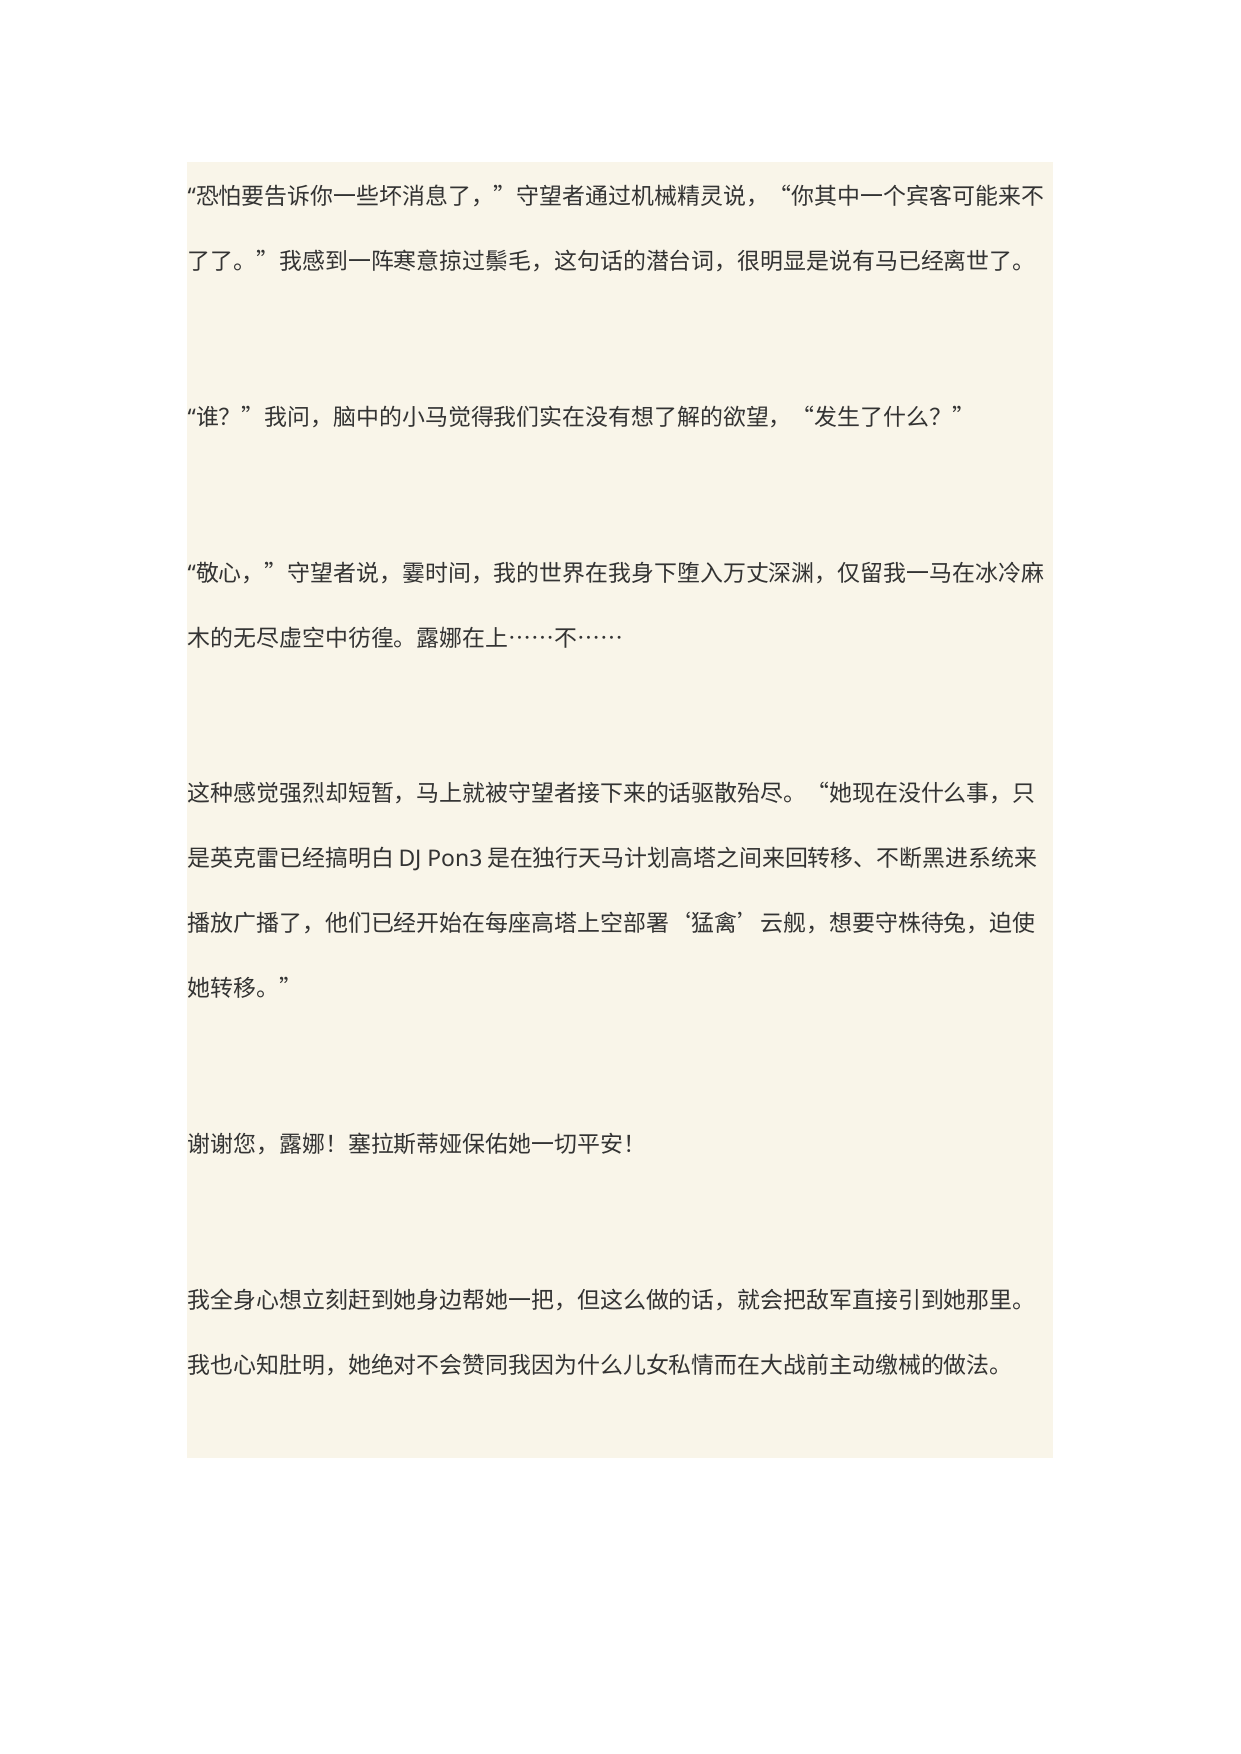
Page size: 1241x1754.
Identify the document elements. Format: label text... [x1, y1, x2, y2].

text 谢谢您，露娜！塞拉斯蒂娅保佑她一切平安！ [187, 1110, 1053, 1175]
text 我全身心想立刻赶到她身边帮她一把，但这么做的话，就会把敌军直接引到她那里。我也心知肚明，她绝对不会赞同我因为什么儿女私情而在大战前主动缴械的做法。 [187, 1266, 1053, 1396]
text “谁？”我问，脑中的小马觉得我们实在没有想了解的欲望，“发生了什么？” [187, 383, 1053, 448]
text 这种感觉强烈却短暂，马上就被守望者接下来的话驱散殆尽。“她现在没什么事，只是英克雷已经搞明白DJ Pon3是在独行天马计划高塔之间来回转移、不断黑进系统来播放广播了，他们已经开始在每座高塔上空部署‘猛禽’云舰，想要守株待兔，迫使她转移。” [187, 759, 1053, 1019]
text “恐怕要告诉你一些坏消息了，”守望者通过机械精灵说，“你其中一个宾客可能来不了了。”我感到一阵寒意掠过鬃毛，这句话的潜台词，很明显是说有马已经离世了。 [187, 162, 1053, 292]
text “敬心，”守望者说，霎时间，我的世界在我身下堕入万丈深渊，仅留我一马在冰冷麻木的无尽虚空中彷徨。露娜在上……不…… [187, 539, 1053, 669]
